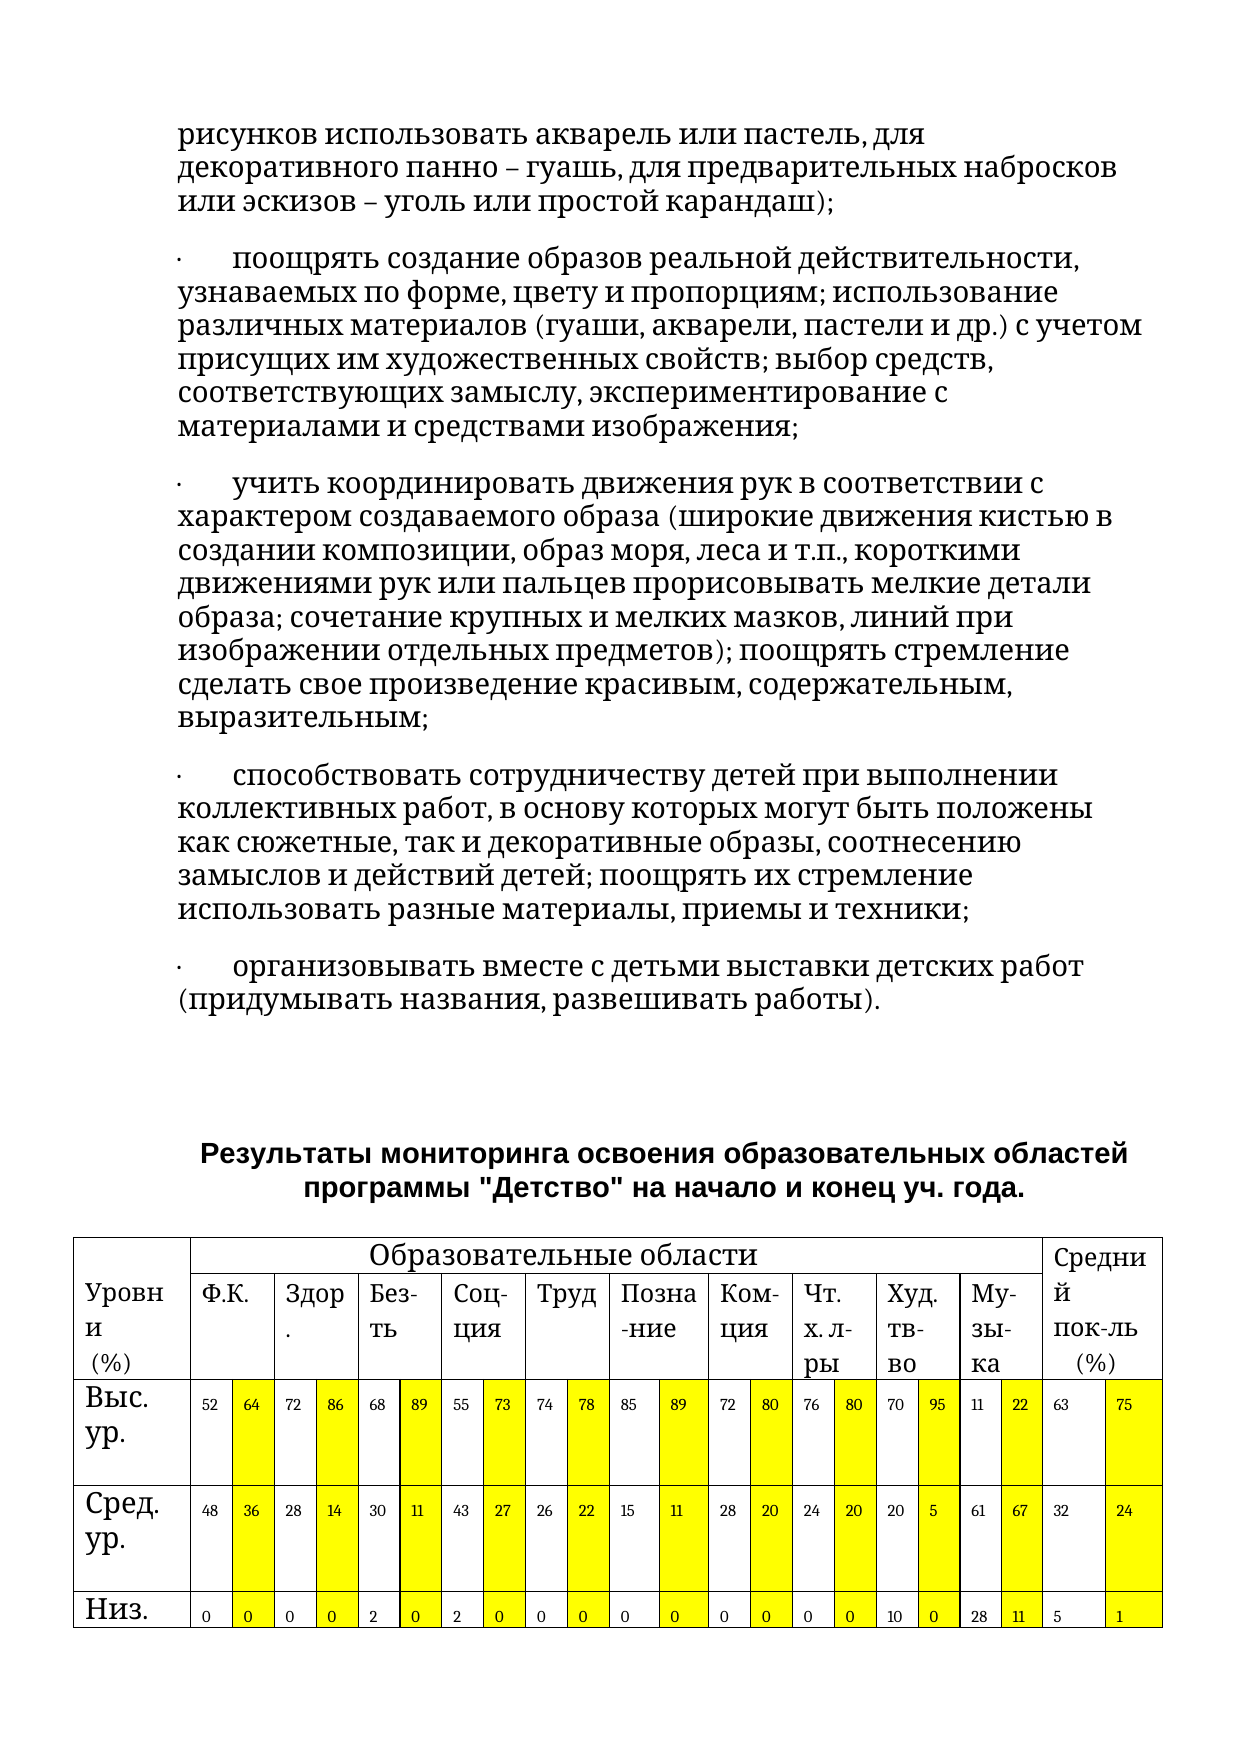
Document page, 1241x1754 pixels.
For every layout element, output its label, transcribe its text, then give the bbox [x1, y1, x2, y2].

table_cell 72 [275, 1380, 316, 1485]
table_cell 11 [961, 1380, 1001, 1485]
table_cell 11 [401, 1486, 441, 1591]
table_cell 20 [835, 1486, 876, 1591]
table_cell 0 [401, 1592, 441, 1627]
table_cell Сред. ур. [74, 1486, 190, 1591]
table_cell 0 [484, 1592, 525, 1627]
table_cell 68 [359, 1380, 399, 1485]
table_cell 75 [1106, 1380, 1162, 1485]
table_cell 22 [1002, 1380, 1042, 1485]
table_cell 5 [919, 1486, 959, 1591]
table_cell 14 [317, 1486, 358, 1591]
table_cell 95 [919, 1380, 959, 1485]
table_cell 11 [1002, 1592, 1042, 1627]
table_cell 55 [442, 1380, 483, 1485]
table_cell 63 [1043, 1380, 1105, 1485]
table_cell 43 [442, 1486, 483, 1591]
table_cell 20 [877, 1486, 918, 1591]
table_cell Без-ть [359, 1274, 441, 1379]
table_cell 64 [233, 1380, 274, 1485]
table_cell 2 [442, 1592, 483, 1627]
table_cell 2 [359, 1592, 399, 1627]
table_cell 0 [709, 1592, 750, 1627]
table_cell 5 [1043, 1592, 1105, 1627]
table_cell 73 [484, 1380, 525, 1485]
text · поощрять создание образов реальной действительности, узнаваемых по форме, цвету и пропорциям; использование различных материалов (гуаши, акварели, пастели и др.) с учетом присущих им художественных свойств; выбор средств, соответствующих замыслу, экспериментирование с материалами и средствами изображения; [177, 242, 1152, 443]
table_cell 85 [610, 1380, 659, 1485]
table_cell 24 [1106, 1486, 1162, 1591]
table_cell 15 [610, 1486, 659, 1591]
table_cell 61 [961, 1486, 1001, 1591]
table_cell 0 [793, 1592, 834, 1627]
table_cell Здор. [275, 1274, 358, 1379]
text · способствовать сотрудничеству детей при выполнении коллективных работ, в основу которых могут быть положены как сюжетные, так и декоративные образы, соотнесению замыслов и действий детей; поощрять их стремление использовать разные материалы, приемы и техники; [177, 759, 1152, 926]
table_cell 0 [660, 1592, 708, 1627]
table_header Уровни (%) [74, 1238, 190, 1379]
table_cell Выс. ур. [74, 1380, 190, 1485]
table_cell 28 [275, 1486, 316, 1591]
table_cell 0 [919, 1592, 959, 1627]
table_cell 89 [660, 1380, 708, 1485]
table_cell 1 [1106, 1592, 1162, 1627]
table_cell 11 [660, 1486, 708, 1591]
table_cell 76 [793, 1380, 834, 1485]
table_cell 80 [751, 1380, 792, 1485]
table_cell 24 [793, 1486, 834, 1591]
table_cell 27 [484, 1486, 525, 1591]
table_cell 0 [526, 1592, 567, 1627]
text Результаты мониторинга освоения образовательных областей [177, 1136, 1152, 1170]
table_cell 86 [317, 1380, 358, 1485]
table_cell 10 [877, 1592, 918, 1627]
table_cell 0 [191, 1592, 232, 1627]
table_cell 52 [191, 1380, 232, 1485]
table_cell 0 [568, 1592, 609, 1627]
table_cell 0 [751, 1592, 792, 1627]
table_header Образовательные области [191, 1238, 1042, 1273]
table_cell 26 [526, 1486, 567, 1591]
table_cell 89 [401, 1380, 441, 1485]
table_cell 30 [359, 1486, 399, 1591]
table_cell 48 [191, 1486, 232, 1591]
table_header Средний пок-ль (%) [1043, 1238, 1162, 1379]
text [177, 118, 1152, 219]
table_cell 72 [709, 1380, 750, 1485]
text · организовывать вместе с детьми выставки детских работ (придумывать названия, развешивать работы). [177, 950, 1152, 1017]
table_cell 20 [751, 1486, 792, 1591]
table_cell 22 [568, 1486, 609, 1591]
table_cell 28 [709, 1486, 750, 1591]
table_cell 0 [610, 1592, 659, 1627]
table_cell Низ. ур. [74, 1592, 190, 1627]
text · учить координировать движения рук в соответствии с характером создаваемого образа (широкие движения кистью в создании композиции, образ моря, леса и т.п., короткими движениями рук или пальцев прорисовывать мелкие детали образа; сочетание крупных и мелких мазков, линий при изображении отдельных предметов); поощрять стремление сделать свое произведение красивым, содержательным, выразительным; [177, 467, 1152, 735]
table_cell 70 [877, 1380, 918, 1485]
table_cell Ф.К. [191, 1274, 274, 1379]
table_cell Худ. тв-во [877, 1274, 959, 1379]
table_cell Позна-ние [610, 1274, 708, 1379]
table_cell 32 [1043, 1486, 1105, 1591]
table_cell 78 [568, 1380, 609, 1485]
table_cell Соц-ция [442, 1274, 525, 1379]
table_cell Чт. х. л-ры [793, 1274, 876, 1379]
table_cell 67 [1002, 1486, 1042, 1591]
table_cell Му-зы-ка [961, 1274, 1042, 1379]
table_cell Труд [526, 1274, 609, 1379]
table_cell 0 [275, 1592, 316, 1627]
table_cell 0 [317, 1592, 358, 1627]
table_cell 36 [233, 1486, 274, 1591]
text программы "Детство" на начало и конец уч. года. [177, 1170, 1152, 1203]
table_cell 0 [835, 1592, 876, 1627]
table_cell 0 [233, 1592, 274, 1627]
table_cell Ком-ция [709, 1274, 792, 1379]
table_cell 80 [835, 1380, 876, 1485]
table_cell 74 [526, 1380, 567, 1485]
table_cell 28 [961, 1592, 1001, 1627]
